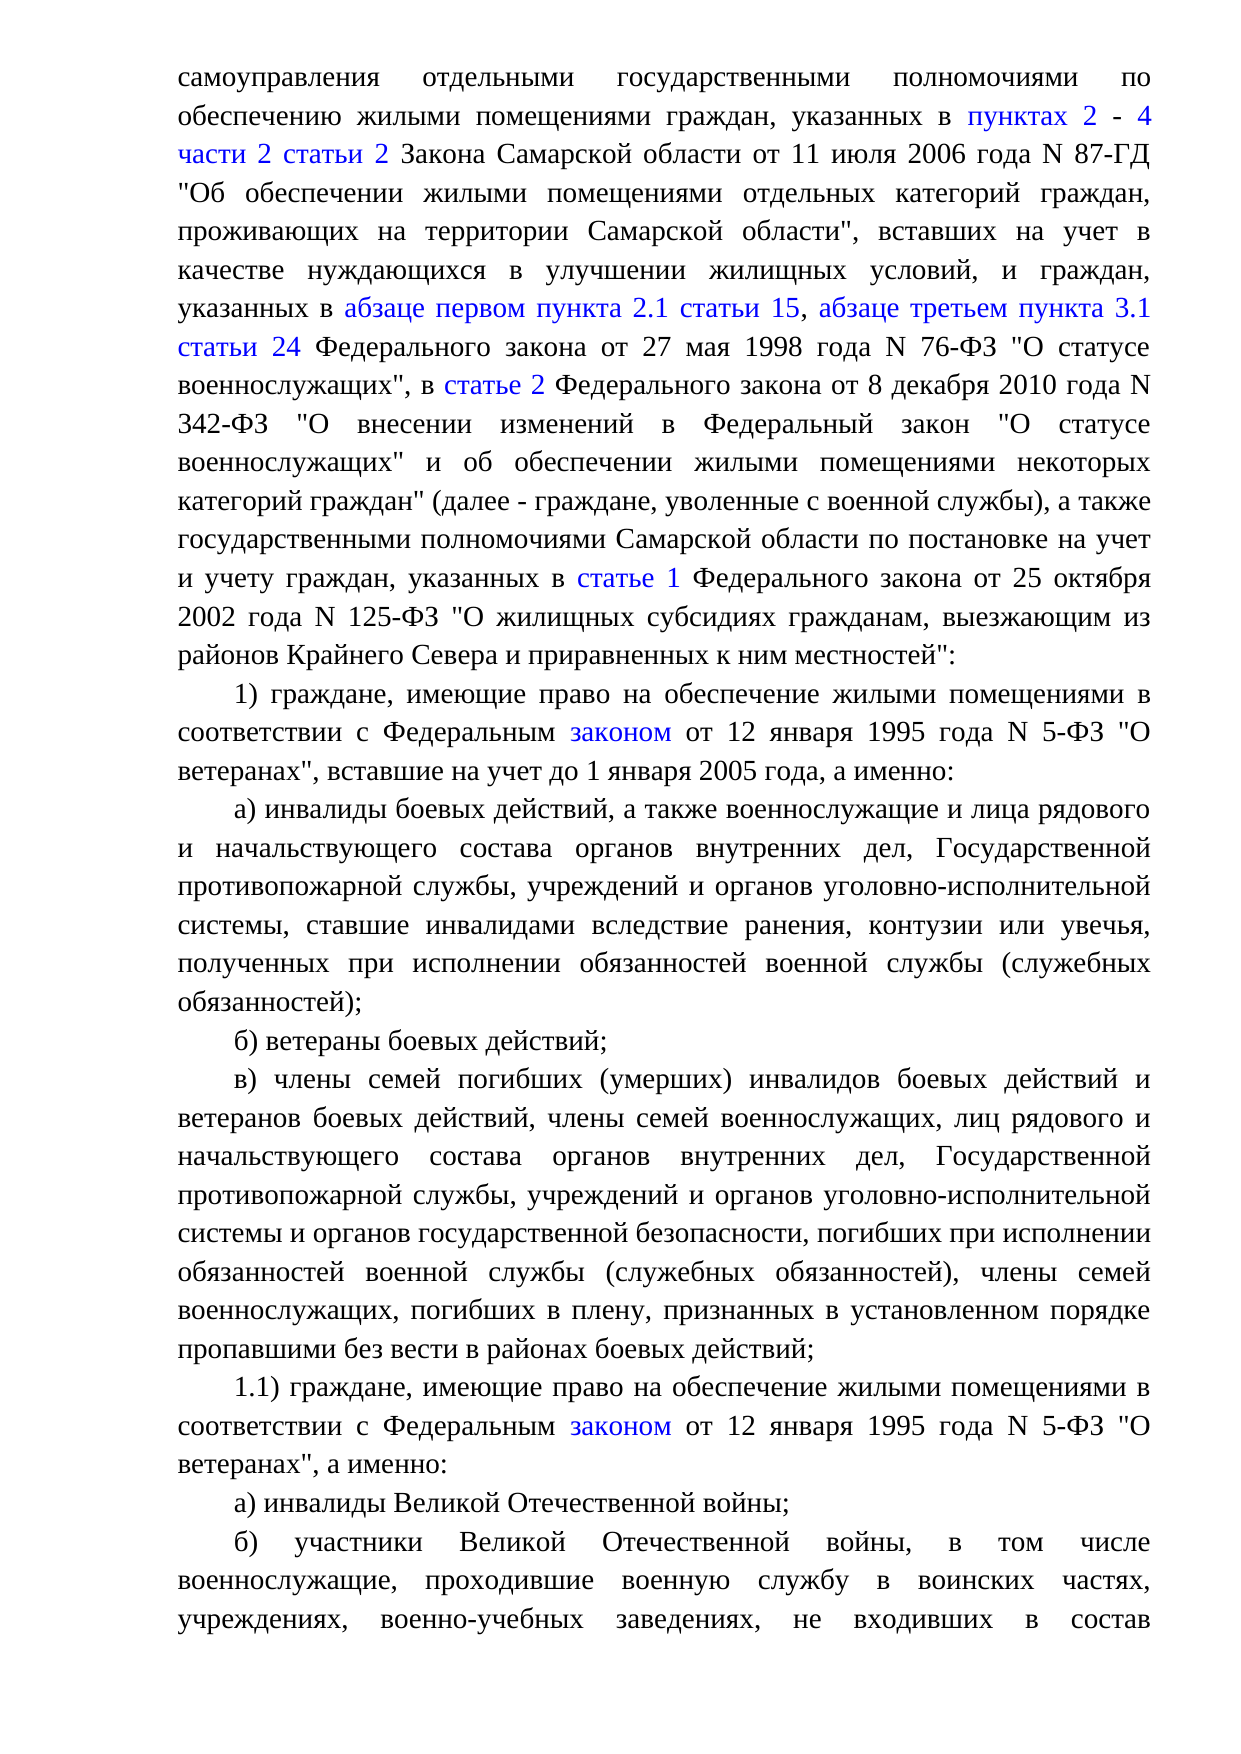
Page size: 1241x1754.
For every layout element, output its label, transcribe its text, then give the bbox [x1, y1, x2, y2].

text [177, 59, 1152, 671]
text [177, 1524, 1152, 1634]
text 1) граждане, имеющие право на обеспечение жилыми помещениями в соответствии с Федеральным законом от 12 января 1995 года N 5-ФЗ "О ветеранах", вставшие на учет до 1 января 2005 года, а именно: [177, 676, 1152, 786]
text а) инвалиды боевых действий, а также военнослужащие и лица рядового и начальствующего состава органов внутренних дел, Государственной противопожарной службы, учреждений и органов уголовно-исполнительной системы, ставшие инвалидами вследствие ранения, контузии или увечья, полученных при исполнении обязанностей военной службы (служебных обязанностей); [177, 791, 1152, 1018]
text в) члены семей погибших (умерших) инвалидов боевых действий и ветеранов боевых действий, члены семей военнослужащих, лиц рядового и начальствующего состава органов внутренних дел, Государственной противопожарной службы, учреждений и органов уголовно-исполнительной системы и органов государственной безопасности, погибших при исполнении обязанностей военной службы (служебных обязанностей), члены семей военнослужащих, погибших в плену, признанных в установленном порядке пропавшими без вести в районах боевых действий; [177, 1061, 1152, 1364]
text а) инвалиды Великой Отечественной войны; [177, 1485, 1152, 1519]
text 1.1) граждане, имеющие право на обеспечение жилыми помещениями в соответствии с Федеральным законом от 12 января 1995 года N 5-ФЗ "О ветеранах", а именно: [177, 1369, 1152, 1480]
text б) ветераны боевых действий; [177, 1023, 1152, 1056]
